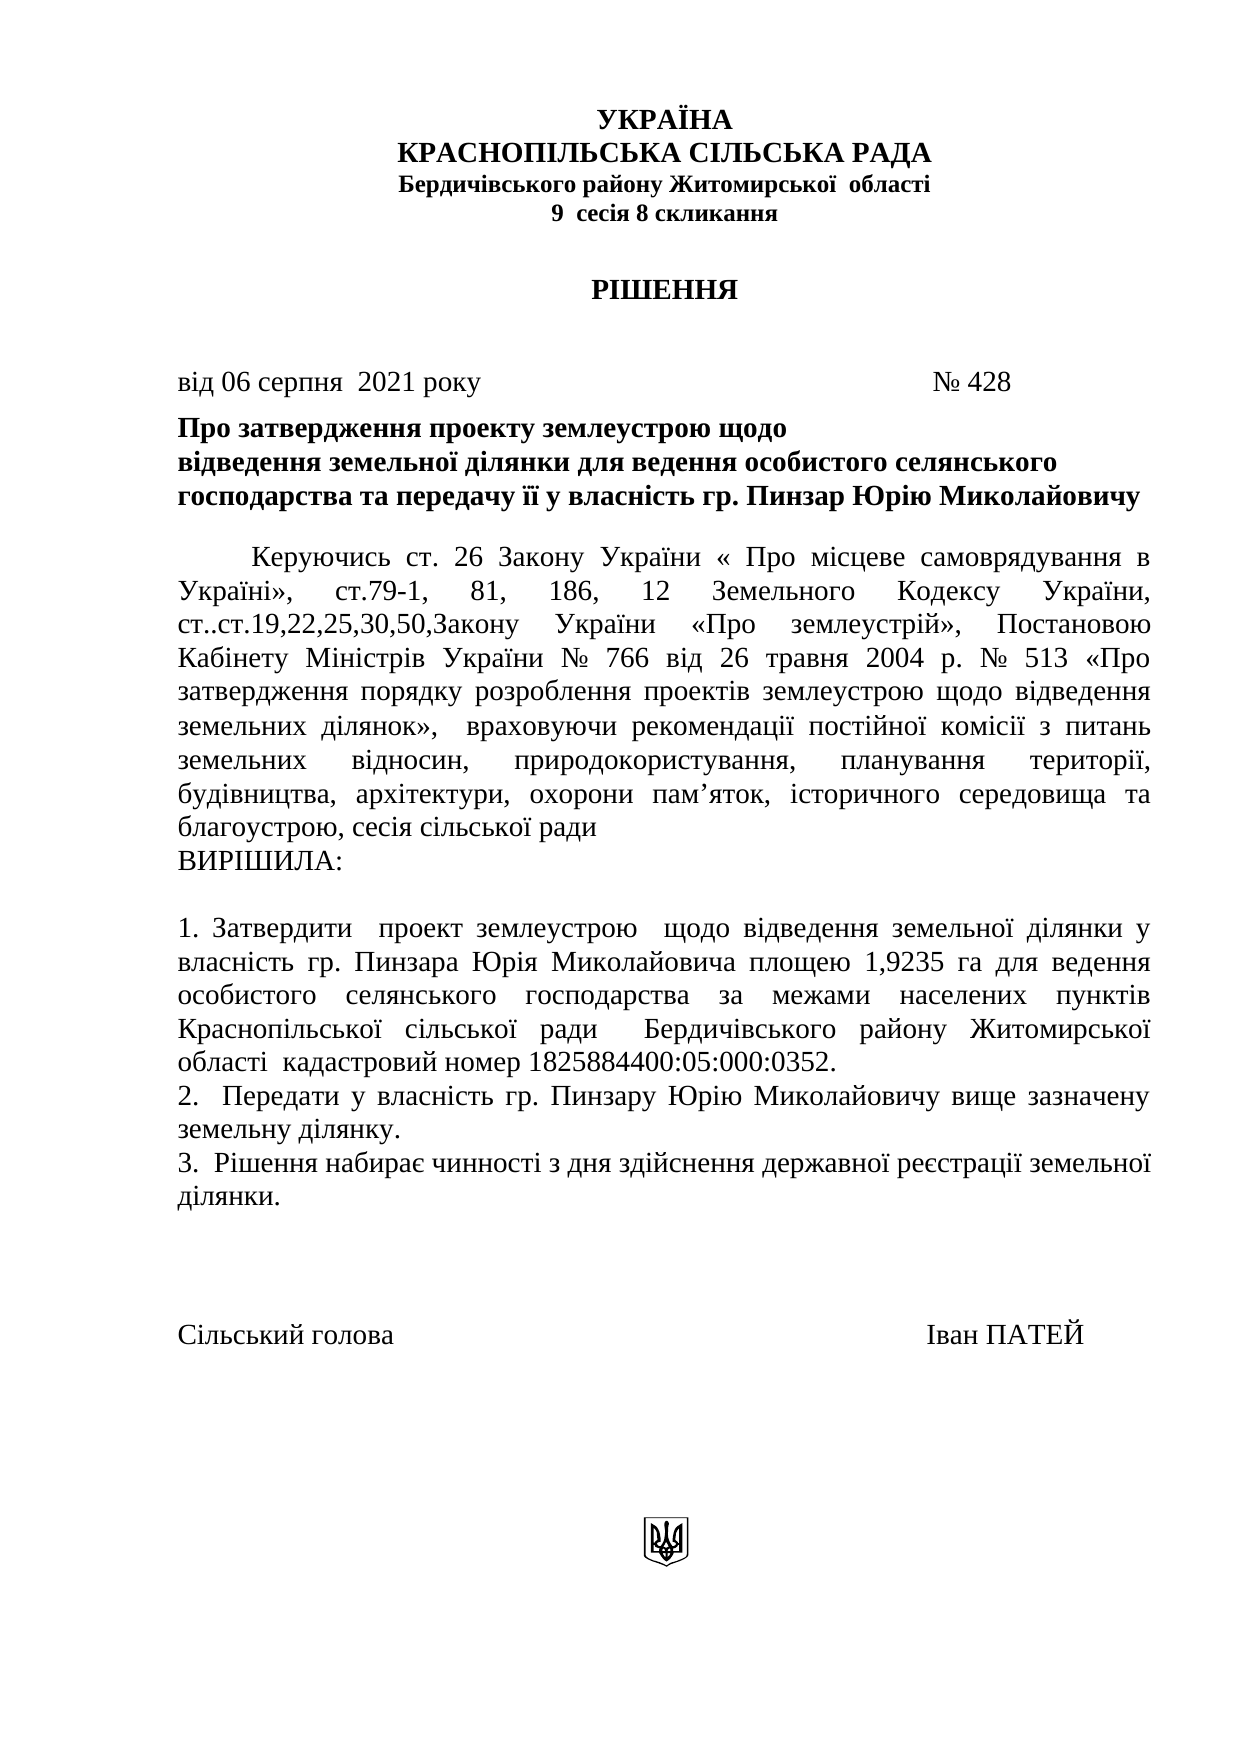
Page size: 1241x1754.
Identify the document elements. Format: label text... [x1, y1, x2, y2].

text Про затвердження проекту землеустрою щодо [177, 411, 1152, 444]
text Бердичівського району Житомирської області [177, 169, 1152, 198]
text 1. Затвердити проект землеустрою щодо відведення земельної ділянки у власність гр. Пинзара Юрія Миколайовича площею 1,9235 га для ведення особистого селянського господарства за межами населених пунктів Краснопільської сільської ради Бердичівського району Житомирської області кадастровий номер 1825884400:05:000:0352. [177, 910, 1152, 1078]
text 9 сесія 8 скликання [177, 198, 1152, 226]
text РІШЕННЯ [177, 272, 1152, 306]
text Керуючись ст. 26 Закону України « Про місцеве самоврядування в Україні», ст.79-1, 81, 186, 12 Земельного Кодексу України, ст..ст.19,22,25,30,50,Закону України «Про землеустрій», Постановою Кабінету Міністрів України № 766 від 26 травня 2004 р. № 513 «Про затвердження порядку розроблення проектів землеустрою щодо відведення земельних ділянок», враховуючи рекомендації постійної комісії з питань земельних відносин, природокористування, планування території, будівництва, архітектури, охорони пам’яток, історичного середовища та благоустрою, сесія сільської ради [177, 539, 1152, 843]
text 2. Передати у власність гр. Пинзару Юрію Миколайовичу вище зазначену земельну ділянку. [177, 1078, 1152, 1145]
text Сільський голова Іван ПАТЕЙ [177, 1317, 1152, 1351]
text УКРАЇНА [177, 102, 1152, 135]
text ВИРІШИЛА: [177, 843, 1152, 877]
text КРАСНОПІЛЬСЬКА СІЛЬСЬКА РАДА [177, 135, 1152, 169]
text 3. Рішення набирає чинності з дня здійснення державної реєстрації земельної ділянки. [177, 1145, 1152, 1212]
text від 06 серпня 2021 року № 428 [177, 364, 1152, 398]
text відведення земельної ділянки для ведення особистого селянського господарства та передачу її у власність гр. Пинзар Юрію Миколайовичу [177, 444, 1152, 511]
